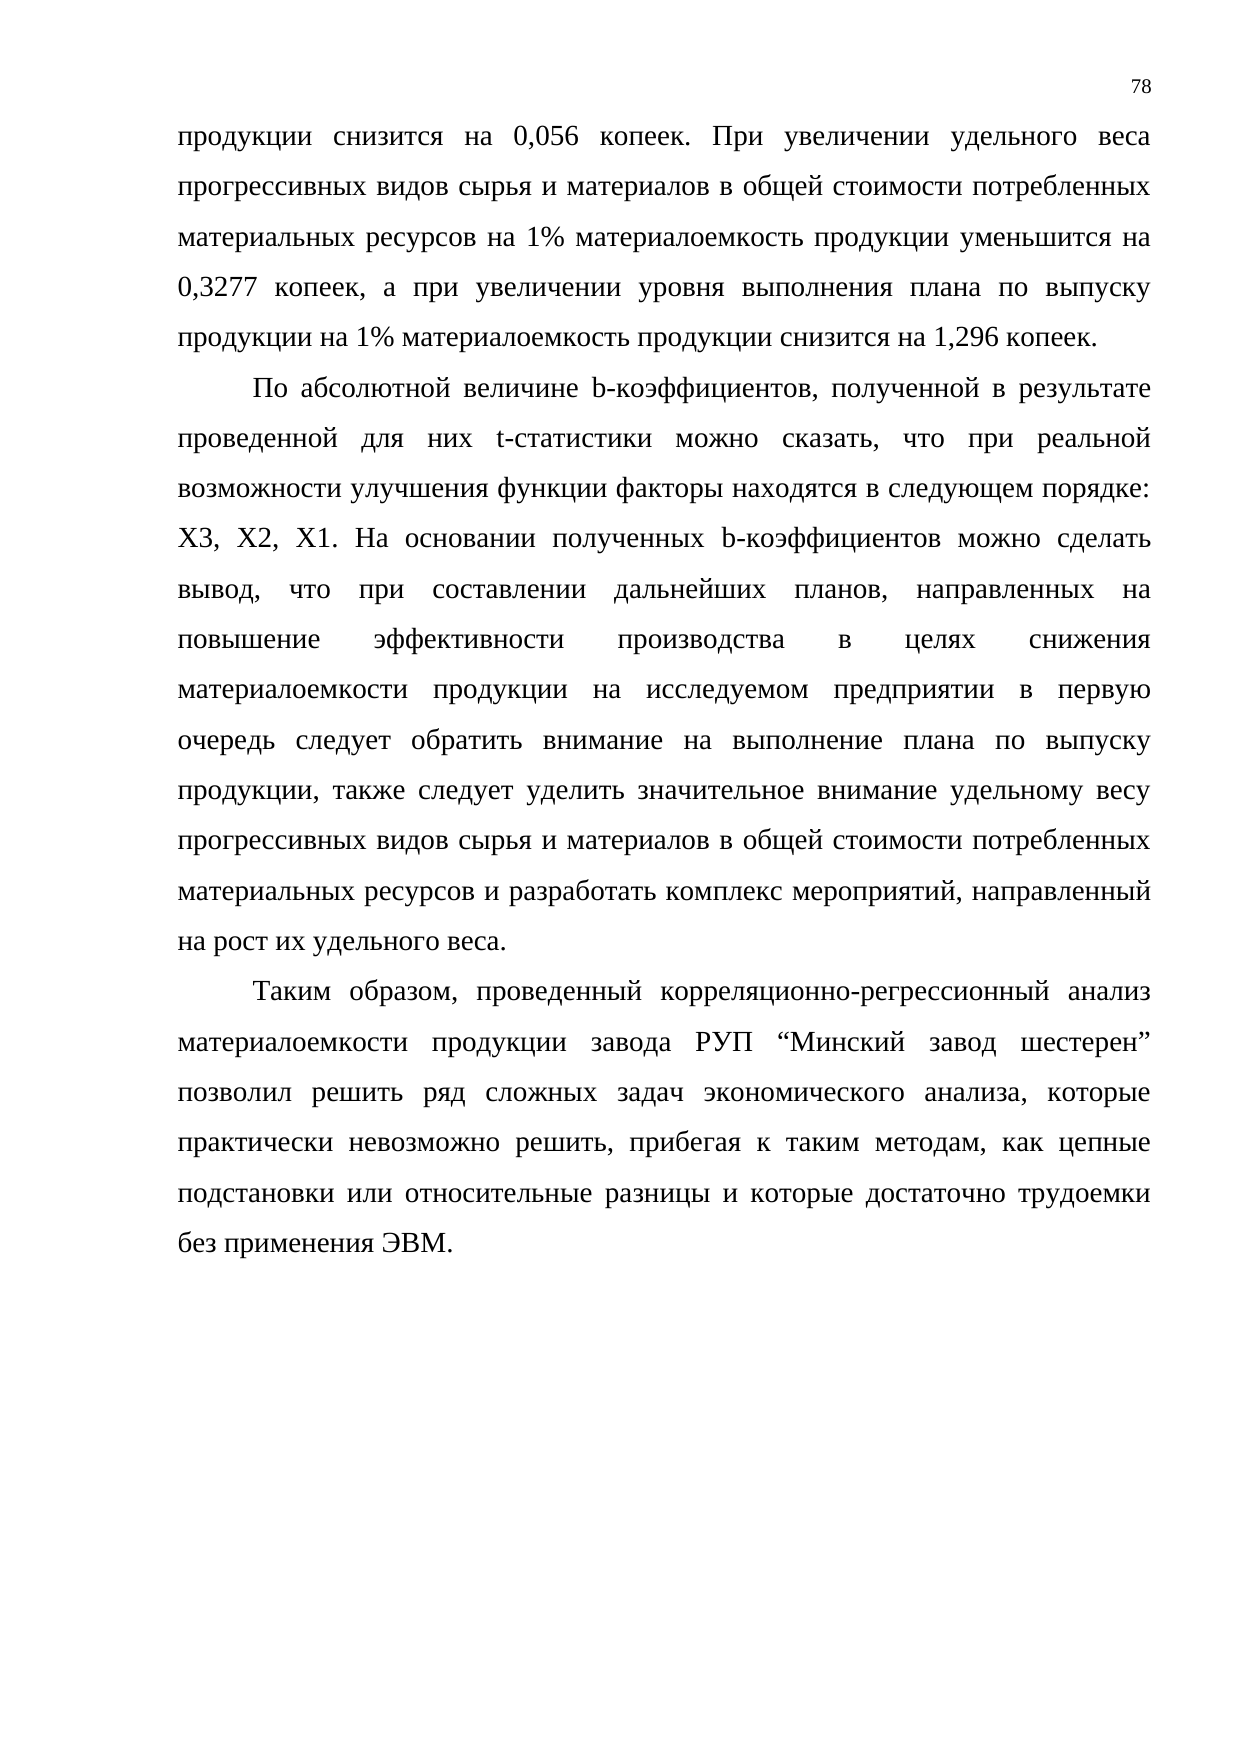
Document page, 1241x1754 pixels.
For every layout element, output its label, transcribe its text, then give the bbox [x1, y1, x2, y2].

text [177, 118, 1152, 353]
text По абсолютной величине b-коэффициентов, полученной в результате проведенной для них t-статистики можно сказать, что при реальной возможности улучшения функции факторы находятся в следующем порядке: Х3, Х2, Х1. На основании полученных b-коэффициентов можно сделать вывод, что при составлении дальнейших планов, направленных на повышение эффективности производства в целях снижения материалоемкости продукции на исследуемом предприятии в первую очередь следует обратить внимание на выполнение плана по выпуску продукции, также следует уделить значительное внимание удельному весу прогрессивных видов сырья и материалов в общей стоимости потребленных материальных ресурсов и разработать комплекс мероприятий, направленный на рост их удельного веса. [177, 370, 1152, 957]
text Таким образом, проведенный корреляционно-регрессионный анализ материалоемкости продукции завода РУП “Минский завод шестерен” позволил решить ряд сложных задач экономического анализа, которые практически невозможно решить, прибегая к таким методам, как цепные подстановки или относительные разницы и которые достаточно трудоемки без применения ЭВМ. [177, 973, 1152, 1258]
